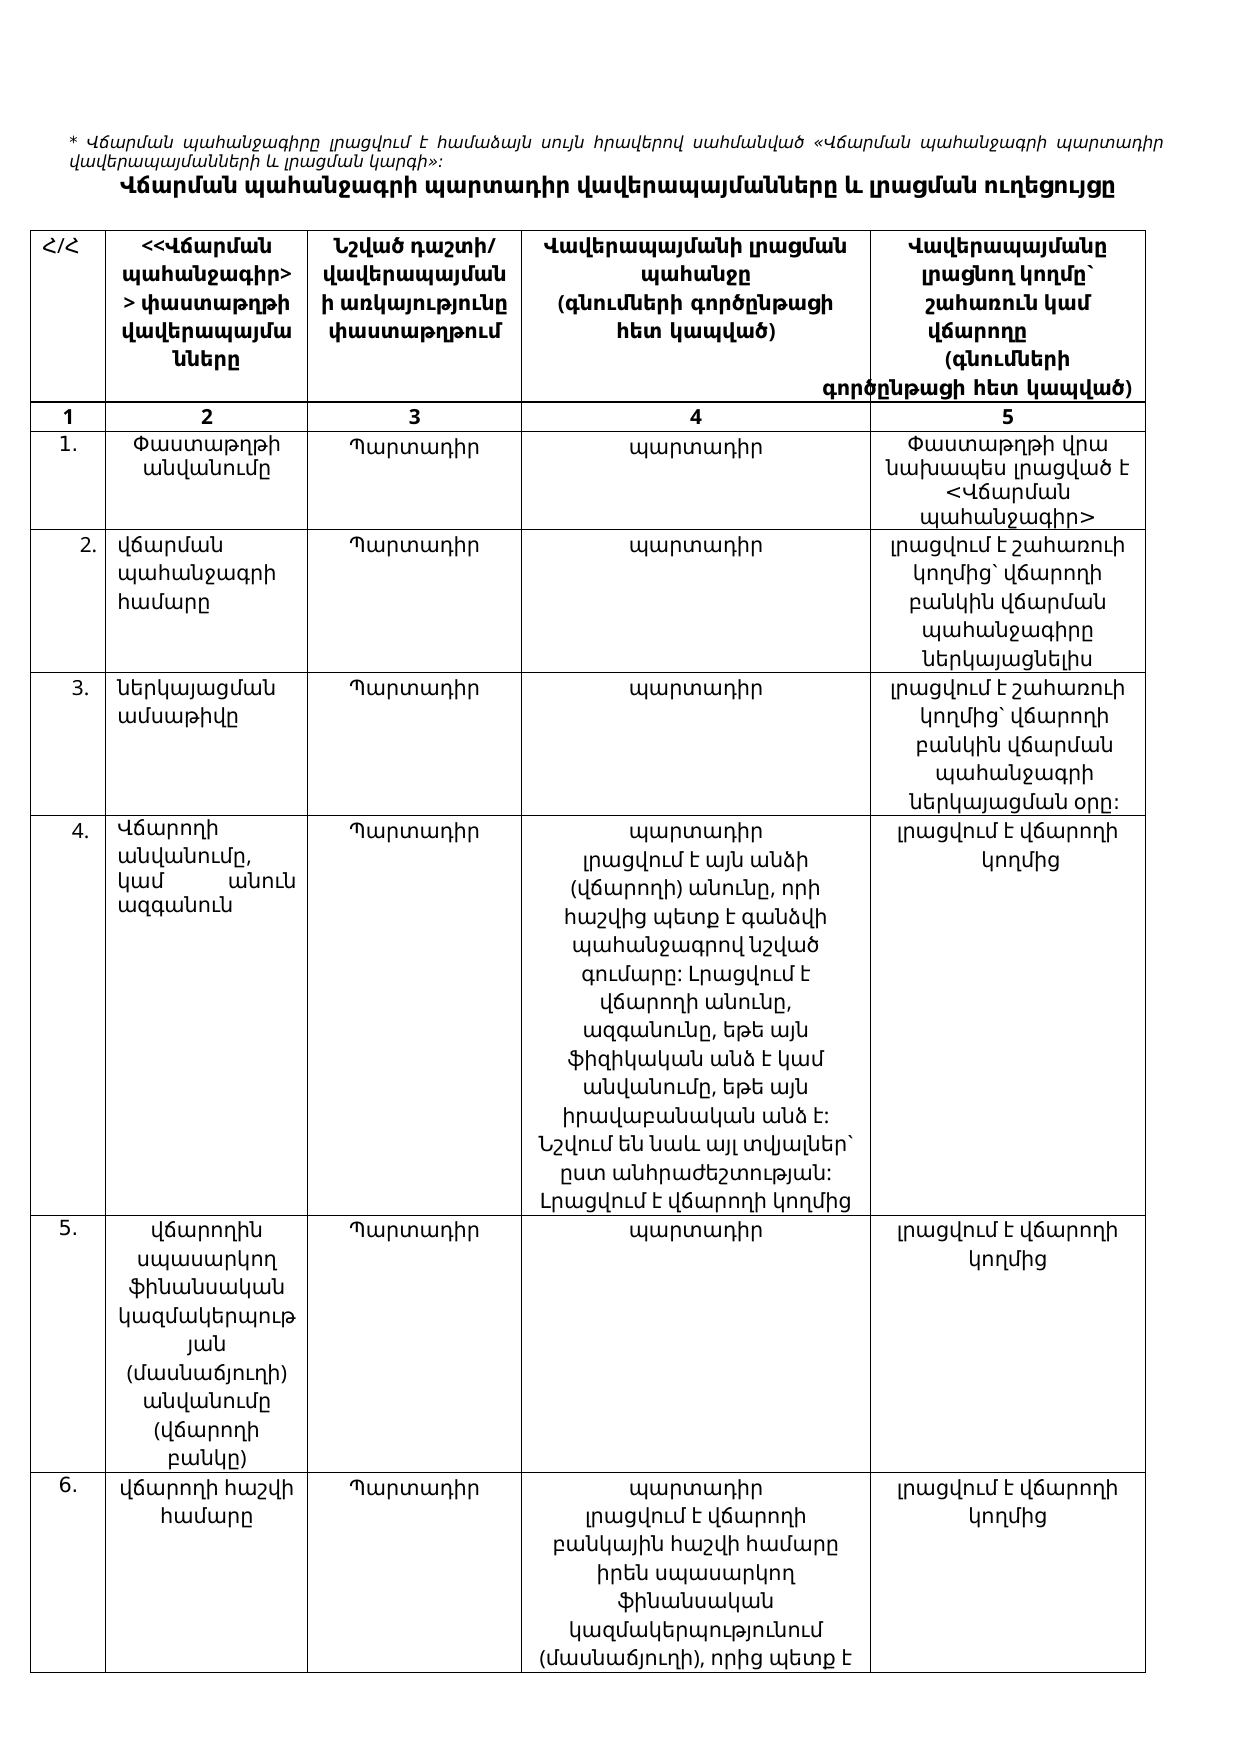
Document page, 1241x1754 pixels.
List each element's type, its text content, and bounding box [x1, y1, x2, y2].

table_cell 6. [31, 1473, 105, 1672]
table_cell 5. [31, 1216, 105, 1472]
table_cell պարտադիր [522, 432, 870, 529]
table_header Վավերապայմանի լրացման պահանջը (գնումների գործընթացի հետ կապված) [522, 231, 870, 401]
table_cell Պարտադիր [308, 816, 521, 1214]
table_cell պարտադիր [522, 530, 870, 672]
table_cell [31, 816, 105, 1214]
text * Վճարման պահանջագիրը լրացվում է համաձայն սույն հրավերով սահմանված «Վճարման պահանջագրի պարտադիր վավերապայմանների և լրացման կարգի»: [69, 133, 1166, 172]
table_cell 3 [308, 403, 521, 431]
table_cell 2 [106, 403, 307, 431]
table_cell Փաստաթղթի անվանումը [106, 432, 307, 529]
table_cell Պարտադիր [308, 1473, 521, 1672]
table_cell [106, 1473, 307, 1672]
table_cell լրացվում է շահառուի կողմից` վճարողի բանկին վճարման պահանջագիրը ներկայացնելիս [871, 530, 1145, 672]
table_cell Պարտադիր [308, 673, 521, 815]
table_header Նշված դաշտի/ վավերապայմանի առկայությունը փաստաթղթում [308, 231, 521, 401]
table_cell Պարտադիր [308, 1216, 521, 1472]
table_cell լրացվում է շահառուի կողմից` վճարողի բանկին վճարման պահանջագրի ներկայացման օրը: [871, 673, 1145, 815]
table_cell [31, 673, 105, 815]
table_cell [522, 1473, 870, 1672]
table_cell լրացվում է վճարողի կողմից [871, 1216, 1145, 1472]
table_cell Փաստաթղթի վրա նախապես լրացված է <Վճարման պահանջագիր> [871, 432, 1145, 529]
table_cell [31, 530, 105, 672]
table_cell Վճարողի անվանումը, կամ անուն ազգանուն [106, 816, 307, 1214]
text Վճարման պահանջագրի պարտադիր վավերապայմանները և լրացման ուղեցույցը [69, 172, 1166, 198]
table_cell պարտադիր [522, 1216, 870, 1472]
table_cell Պարտադիր [308, 432, 521, 529]
table_header Հ/Հ [31, 231, 105, 401]
table_cell պարտադիր [522, 673, 870, 815]
table_cell 5 [871, 403, 1145, 431]
table_cell պարտադիր լրացվում է այն անձի (վճարողի) անունը, որի հաշվից պետք է գանձվի պահանջագրով նշված գումարը: Լրացվում է վճարողի անունը, ազգանունը, եթե այն ֆիզիկական անձ է կամ անվանումը, եթե այն իրավաբանական անձ է: Նշվում են նաև այլ տվյալներ` ըստ անհրաժեշտության: Լրացվում է վճարողի կողմից [522, 816, 870, 1214]
table_cell 4 [522, 403, 870, 431]
table_cell 1 [31, 403, 105, 431]
table_header <<Վճարման պահանջագիր>> փաստաթղթի վավերապայմանները [106, 231, 307, 401]
table_cell ներկայացման ամսաթիվը [106, 673, 307, 815]
table_cell Պարտադիր [308, 530, 521, 672]
table_cell լրացվում է վճարողի կողմից [871, 816, 1145, 1214]
table_header Վավերապայմանը լրացնող կողմը` շահառուն կամ վճարողը (գնումների գործընթացի հետ կապված) [871, 231, 1145, 401]
table_cell վճարողին սպասարկող ֆինանսական կազմակերպության (մասնաճյուղի) անվանումը (վճարողի բանկը) [106, 1216, 307, 1472]
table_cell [871, 1473, 1145, 1672]
table_cell վճարման պահանջագրի համարը [106, 530, 307, 672]
table_cell 1. [31, 432, 105, 529]
